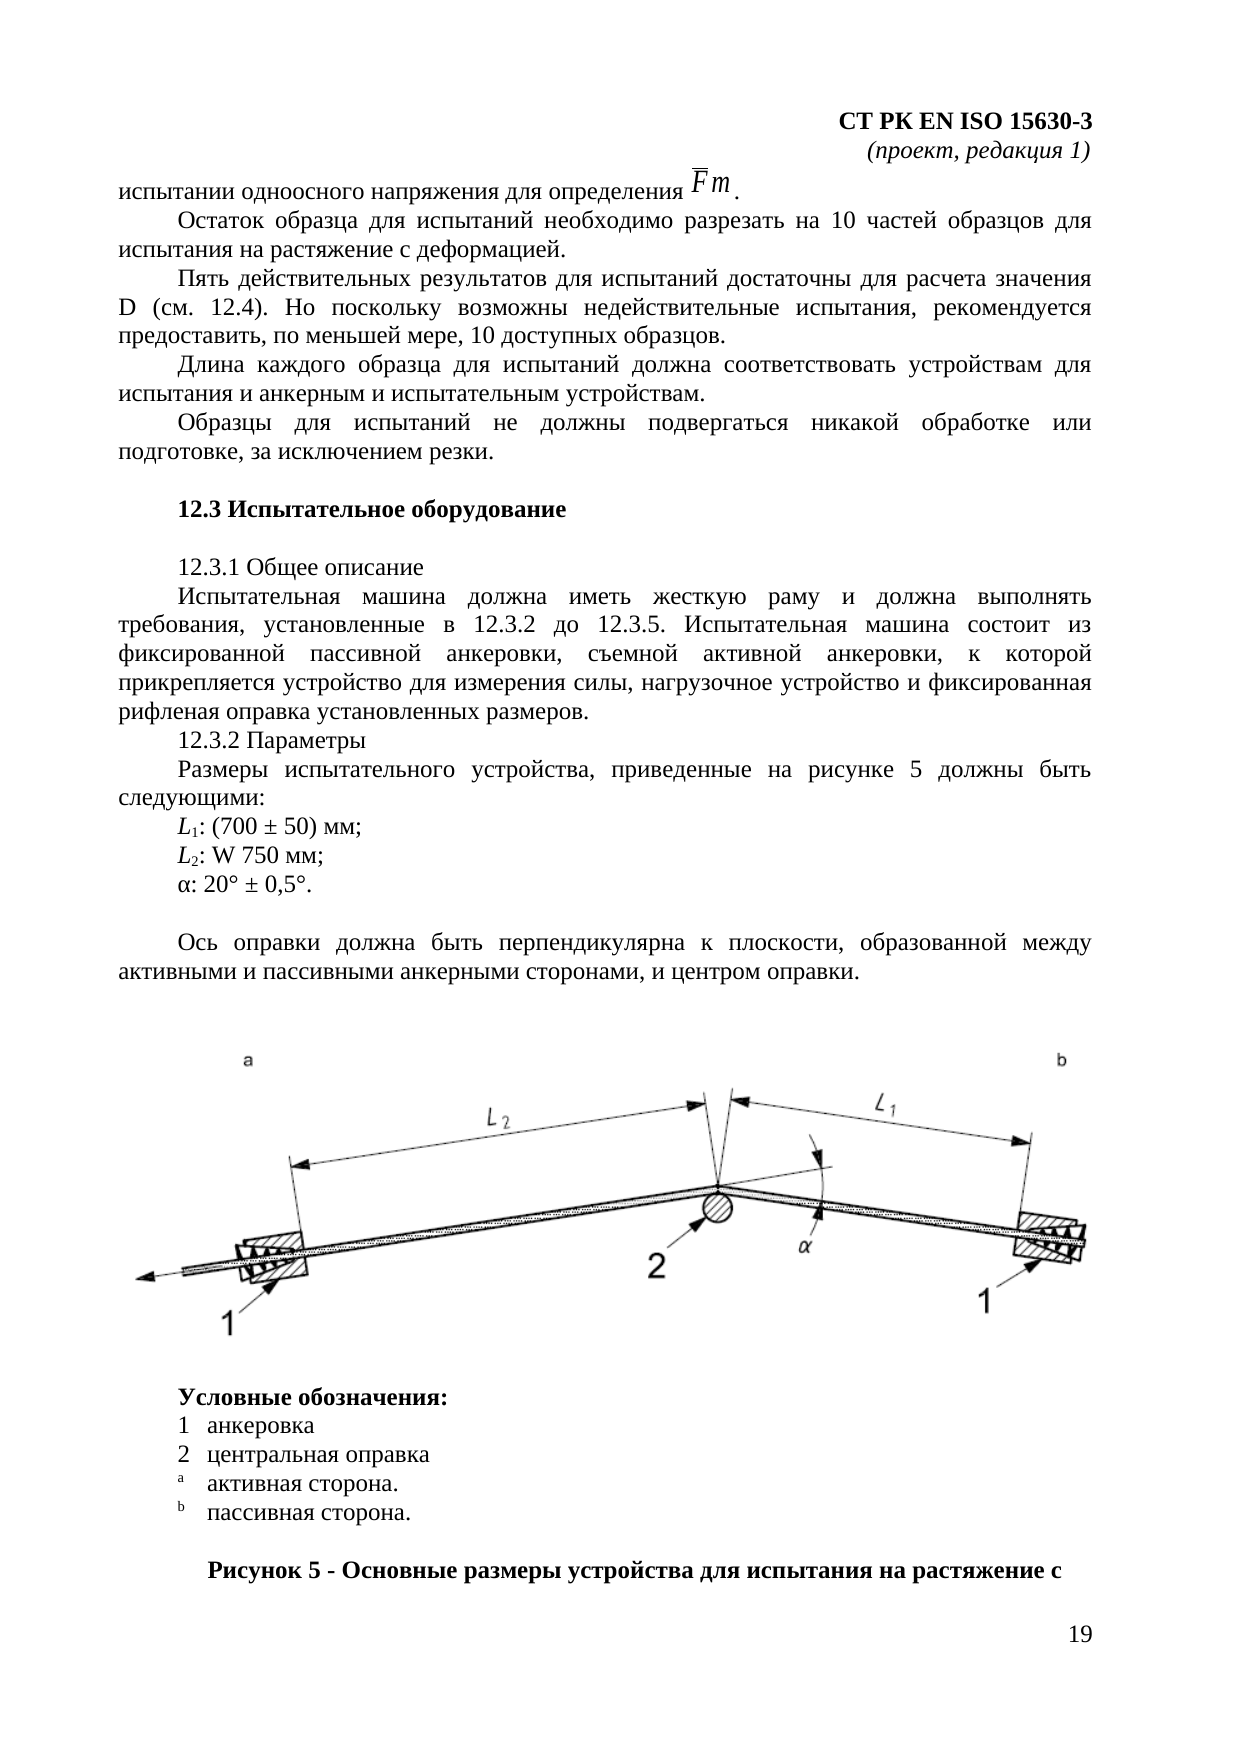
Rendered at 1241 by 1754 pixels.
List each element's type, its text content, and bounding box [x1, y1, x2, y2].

list анкеровка [118, 1411, 1092, 1439]
text Остаток образца для испытаний необходимо разрезать на 10 частей образцов для испытания на растяжение с деформацией. [118, 205, 1092, 263]
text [118, 1555, 1092, 1584]
text Размеры испытательного устройства, приведенные на рисунке 5 должны быть следующими: [118, 754, 1092, 811]
text L2: W 750 мм; [118, 840, 1092, 869]
text b пассивная сторона. [118, 1497, 1092, 1526]
list центральная оправка [118, 1439, 1092, 1468]
text 12.3 Испытательное оборудование [118, 494, 1092, 523]
text Испытательная машина должна иметь жесткую раму и должна выполнять требования, установленные в 12.3.2 до 12.3.5. Испытательная машина состоит из фиксированной пассивной анкеровки, съемной активной анкеровки, к которой прикрепляется устройство для измерения силы, нагрузочное устройство и фиксированная рифленая оправка установленных размеров. [118, 581, 1092, 724]
text L1: (700 ± 50) мм; [118, 811, 1092, 840]
text а активная сторона. [118, 1468, 1092, 1497]
text Длина каждого образца для испытаний должна соответствовать устройствам для испытания и анкерным и испытательным устройствам. [118, 349, 1092, 407]
text Образцы для испытаний не должны подвергаться никакой обработке или подготовке, за исключением резки. [118, 407, 1092, 465]
text Условные обозначения: [118, 1382, 1092, 1410]
text α: 20° ± 0,5°. [118, 869, 1092, 898]
text Пять действительных результатов для испытаний достаточны для расчета значения D (см. 12.4). Но поскольку возможны недействительные испытания, рекомендуется предоставить, по меньшей мере, 10 доступных образцов. [118, 263, 1092, 349]
text 12.3.2 Параметры [118, 725, 1092, 753]
text 12.3.1 Общее описание [118, 552, 1092, 581]
text Ось оправки должна быть перпендикулярна к плоскости, образованной между активными и пассивными анкерными сторонами, и центром оправки. [118, 927, 1092, 985]
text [118, 164, 1092, 205]
